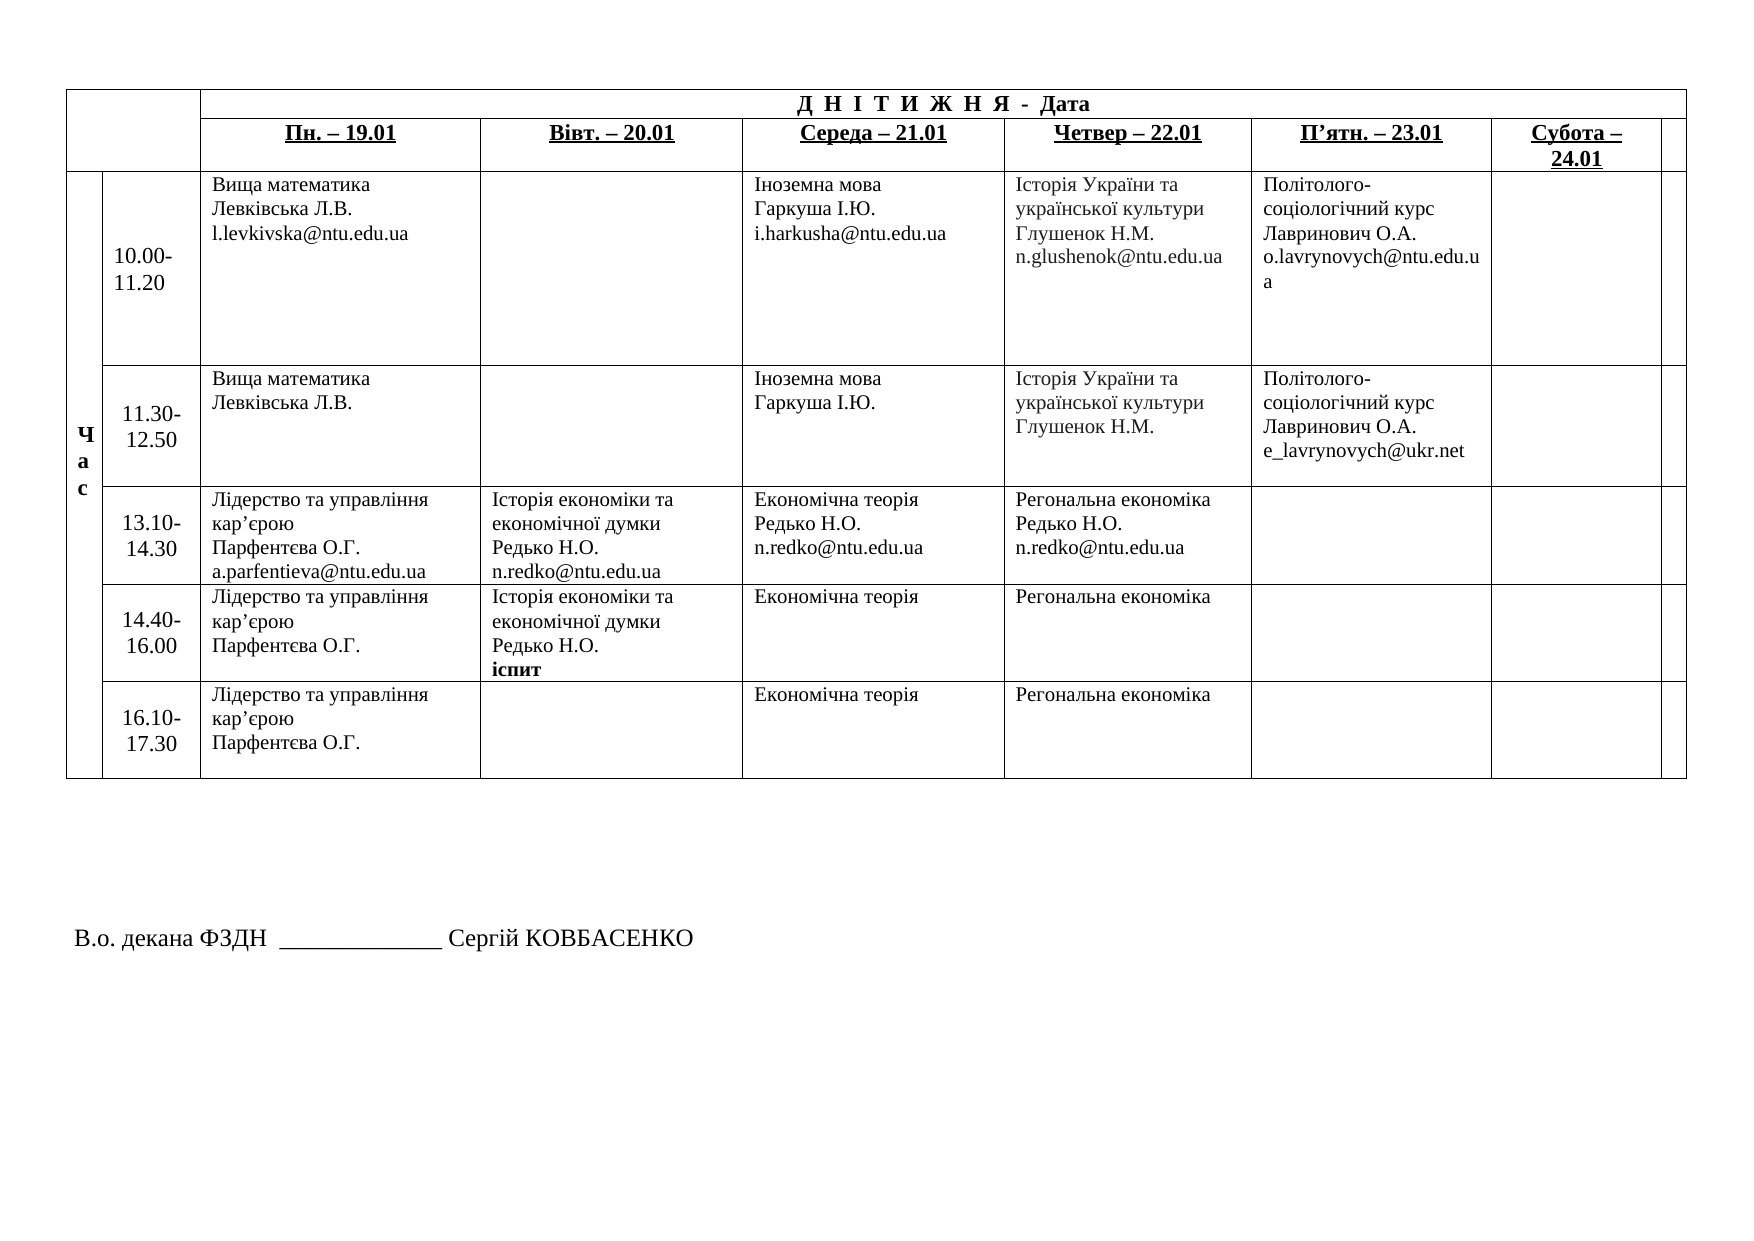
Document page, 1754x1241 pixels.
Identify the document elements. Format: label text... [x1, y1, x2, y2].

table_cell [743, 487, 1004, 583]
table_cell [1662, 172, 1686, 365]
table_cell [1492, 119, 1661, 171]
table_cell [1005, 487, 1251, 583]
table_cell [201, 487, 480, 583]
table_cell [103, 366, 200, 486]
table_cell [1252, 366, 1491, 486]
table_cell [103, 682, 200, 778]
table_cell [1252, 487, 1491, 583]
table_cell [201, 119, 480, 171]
text В.о. декана ФЗДН _____________ Сергій КОВБАСЕНКО [74, 923, 1636, 952]
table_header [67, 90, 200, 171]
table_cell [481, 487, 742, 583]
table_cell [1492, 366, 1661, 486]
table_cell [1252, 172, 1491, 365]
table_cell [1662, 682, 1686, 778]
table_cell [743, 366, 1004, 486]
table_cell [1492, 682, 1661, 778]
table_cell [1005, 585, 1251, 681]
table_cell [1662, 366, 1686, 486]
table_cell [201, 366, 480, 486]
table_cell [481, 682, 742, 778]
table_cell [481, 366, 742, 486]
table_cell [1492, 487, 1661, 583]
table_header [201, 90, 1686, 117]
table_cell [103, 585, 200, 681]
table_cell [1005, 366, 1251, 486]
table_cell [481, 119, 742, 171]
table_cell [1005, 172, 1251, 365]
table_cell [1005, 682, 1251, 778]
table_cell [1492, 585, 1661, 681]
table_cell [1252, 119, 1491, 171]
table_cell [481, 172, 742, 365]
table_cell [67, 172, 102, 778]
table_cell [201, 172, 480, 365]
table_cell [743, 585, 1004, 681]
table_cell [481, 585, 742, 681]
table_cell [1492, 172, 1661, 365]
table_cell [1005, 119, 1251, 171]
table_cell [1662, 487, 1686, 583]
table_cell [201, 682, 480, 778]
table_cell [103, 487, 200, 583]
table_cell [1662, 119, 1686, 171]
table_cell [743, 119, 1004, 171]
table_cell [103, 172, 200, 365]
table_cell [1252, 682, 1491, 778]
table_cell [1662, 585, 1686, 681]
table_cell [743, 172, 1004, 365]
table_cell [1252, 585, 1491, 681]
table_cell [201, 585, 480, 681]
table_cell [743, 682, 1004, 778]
